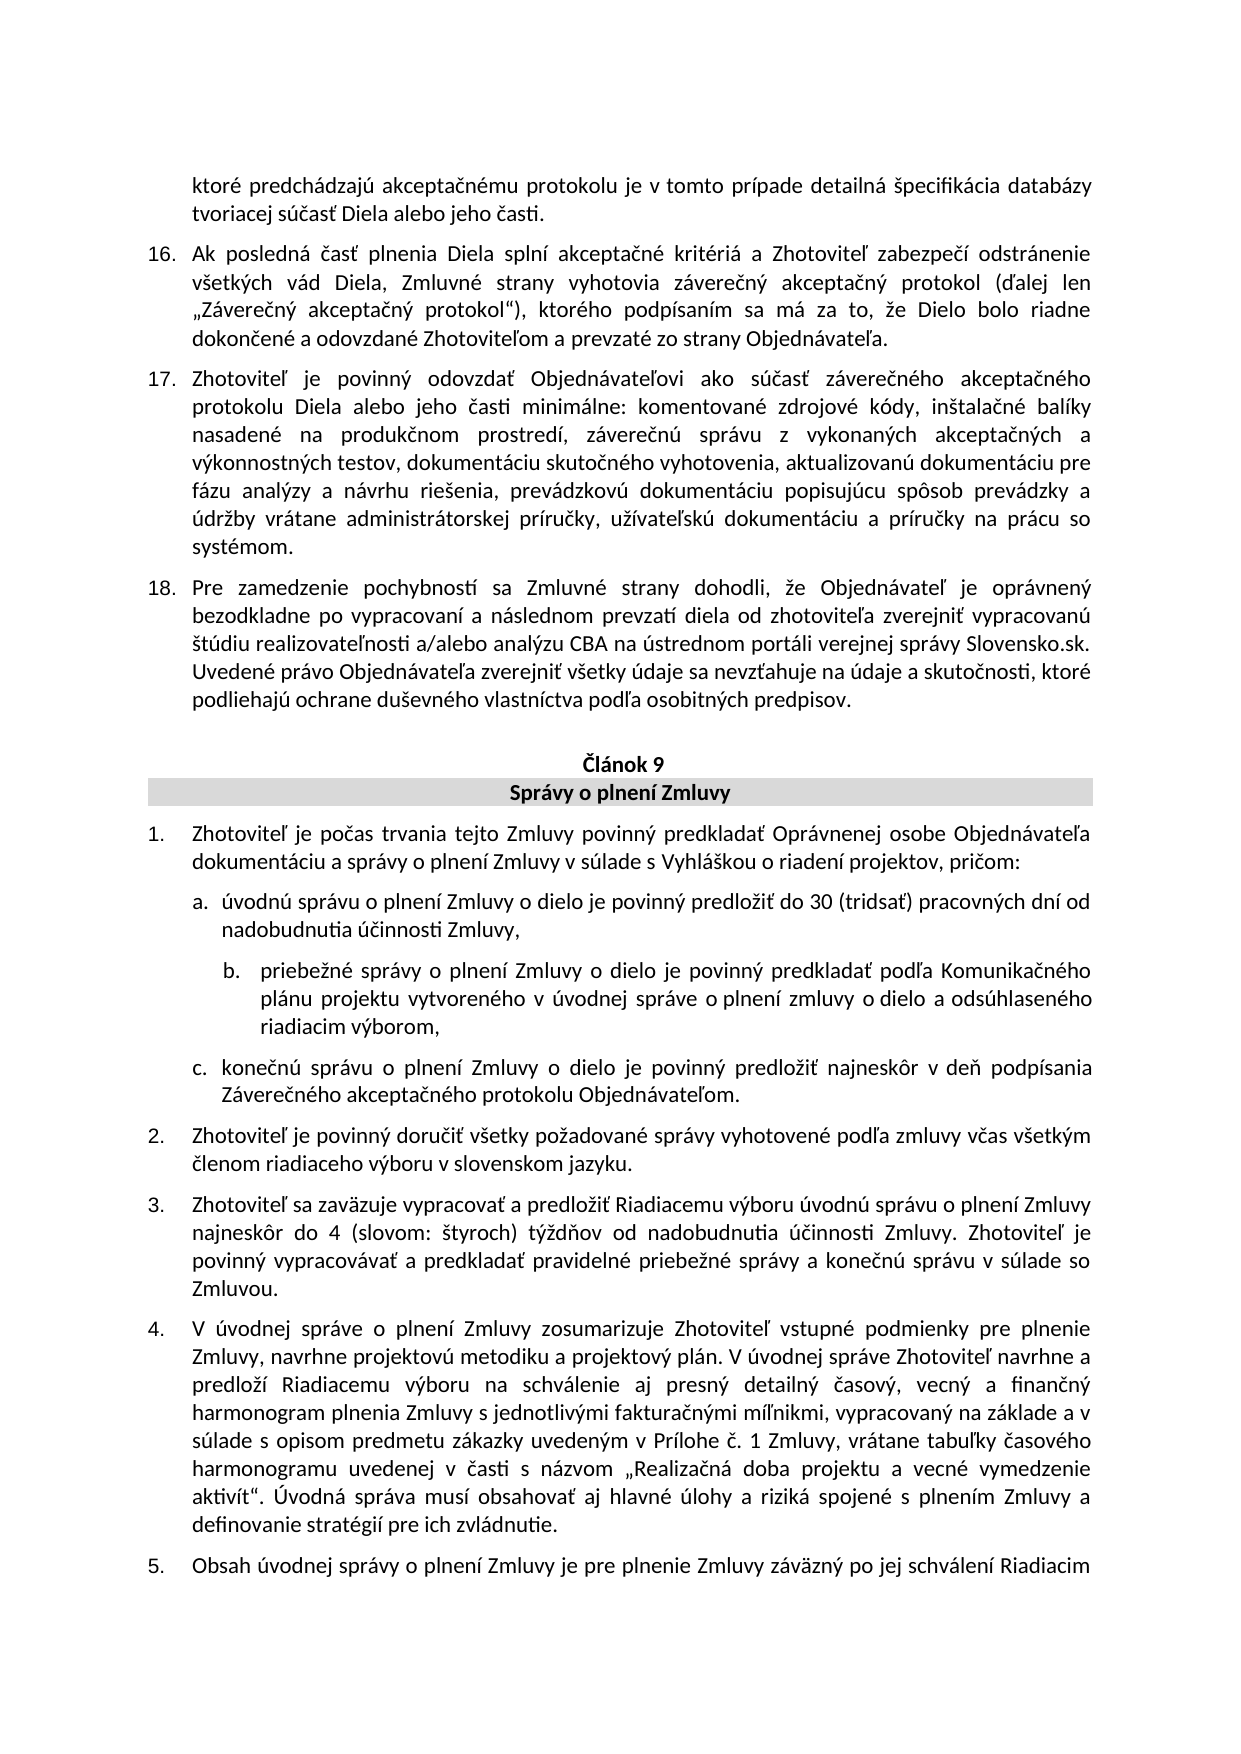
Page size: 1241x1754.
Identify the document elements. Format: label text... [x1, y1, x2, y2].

list V úvodnej správe o plnení Zmluvy zosumarizuje Zhotoviteľ vstupné podmienky pre plnenie Zmluvy, navrhne projektovú metodiku a projektový plán. V úvodnej správe Zhotoviteľ navrhne a predloží Riadiacemu výboru na schválenie aj presný detailný časový, vecný a finančný harmonogram plnenia Zmluvy s jednotlivými fakturačnými míľnikmi, vypracovaný na základe a v súlade s opisom predmetu zákazky uvedeným v Prílohe č. 1 Zmluvy, vrátane tabuľky časového harmonogramu uvedenej v časti s názvom „Realizačná doba projektu a vecné vymedzenie aktivít“. Úvodná správa musí obsahovať aj hlavné úlohy a riziká spojené s plnením Zmluvy a definovanie stratégií pre ich zvládnutie. [148, 1314, 1093, 1538]
list Zhotoviteľ sa zaväzuje vypracovať a predložiť Riadiacemu výboru úvodnú správu o plnení Zmluvy najneskôr do 4 (slovom: štyroch) týždňov od nadobudnutia účinnosti Zmluvy. Zhotoviteľ je povinný vypracovávať a predkladať pravidelné priebežné správy a konečnú správu v súlade so Zmluvou. [148, 1190, 1093, 1302]
list Ak posledná časť plnenia Diela splní akceptačné kritériá a Zhotoviteľ zabezpečí odstránenie všetkých vád Diela, Zmluvné strany vyhotovia záverečný akceptačný protokol (ďalej len „Záverečný akceptačný protokol“), ktorého podpísaním sa má za to, že Dielo bolo riadne dokončené a odovzdané Zhotoviteľom a prevzaté zo strany Objednávateľa. [148, 239, 1093, 352]
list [148, 171, 1093, 227]
list Zhotoviteľ je povinný odovzdať Objednávateľovi ako súčasť záverečného akceptačného protokolu Diela alebo jeho časti minimálne: komentované zdrojové kódy, inštalačné balíky nasadené na produkčnom prostredí, záverečnú správu z vykonaných akceptačných a výkonnostných testov, dokumentáciu skutočného vyhotovenia, aktualizovanú dokumentáciu pre fázu analýzy a návrhu riešenia, prevádzkovú dokumentáciu popisujúcu spôsob prevádzky a údržby vrátane administrátorskej príručky, užívateľskú dokumentáciu a príručky na prácu so systémom. [148, 364, 1093, 560]
list priebežné správy o plnení Zmluvy o dielo je povinný predkladať podľa Komunikačného plánu projektu vytvoreného v úvodnej správe o plnení zmluvy o dielo a odsúhlaseného riadiacim výborom, [223, 956, 1093, 1040]
text Správy o plnení Zmluvy [148, 778, 1093, 806]
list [148, 1551, 1093, 1579]
list úvodnú správu o plnení Zmluvy o dielo je povinný predložiť do 30 (tridsať) pracovných dní od nadobudnutia účinnosti Zmluvy, [192, 887, 1093, 943]
list Zhotoviteľ je povinný doručiť všetky požadované správy vyhotovené podľa zmluvy včas všetkým členom riadiaceho výboru v slovenskom jazyku. [148, 1121, 1093, 1177]
list Pre zamedzenie pochybností sa Zmluvné strany dohodli, že Objednávateľ je oprávnený bezodkladne po vypracovaní a následnom prevzatí diela od zhotoviteľa zverejniť vypracovanú štúdiu realizovateľnosti a/alebo analýzu CBA na ústrednom portáli verejnej správy Slovensko.sk. Uvedené právo Objednávateľa zverejniť všetky údaje sa nevzťahuje na údaje a skutočnosti, ktoré podliehajú ochrane duševného vlastníctva podľa osobitných predpisov. [148, 573, 1093, 713]
list Zhotoviteľ je počas trvania tejto Zmluvy povinný predkladať Oprávnenej osobe Objednávateľa dokumentáciu a správy o plnení Zmluvy v súlade s Vyhláškou o riadení projektov, pričom: [148, 819, 1093, 875]
list konečnú správu o plnení Zmluvy o dielo je povinný predložiť najneskôr v deň podpísania Záverečného akceptačného protokolu Objednávateľom. [192, 1053, 1093, 1109]
